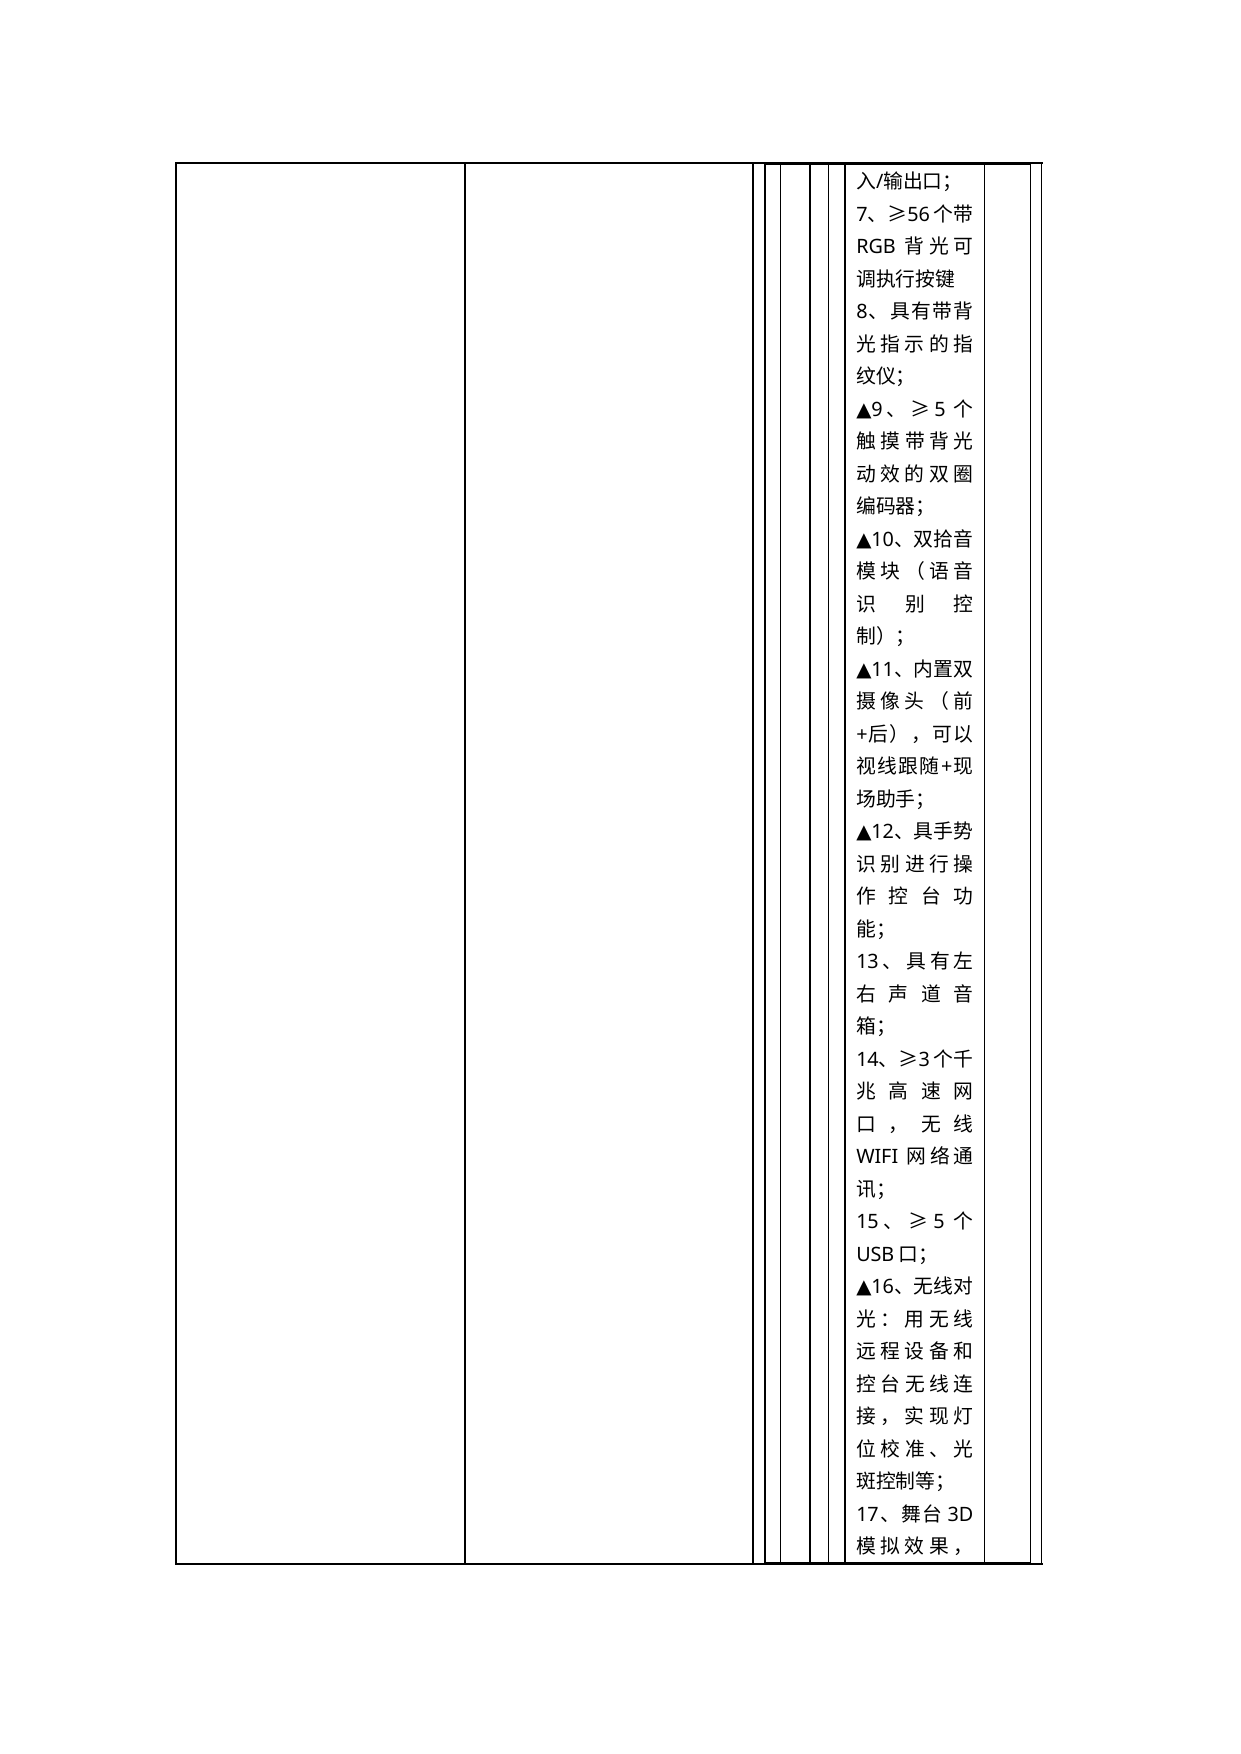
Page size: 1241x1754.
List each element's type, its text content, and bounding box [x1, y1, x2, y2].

table_cell [754, 164, 764, 1563]
table_cell [829, 165, 844, 1562]
table_cell [811, 165, 828, 1562]
table_cell [766, 165, 780, 1562]
table_cell [846, 165, 984, 1562]
table_cell [985, 165, 1030, 1562]
table_cell [466, 164, 752, 1563]
table_cell [781, 165, 809, 1562]
table_cell 1 [177, 164, 464, 1563]
table_cell [1031, 164, 1041, 1563]
